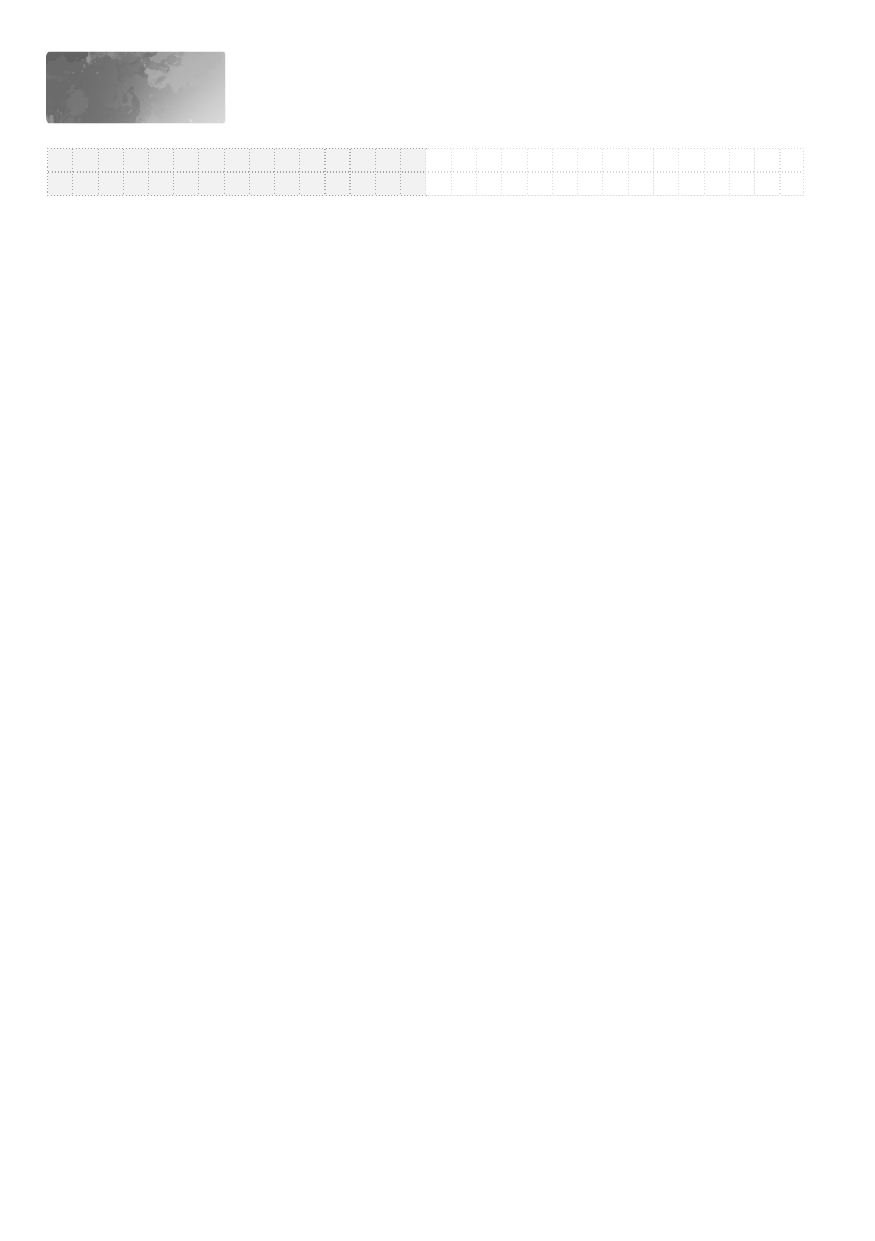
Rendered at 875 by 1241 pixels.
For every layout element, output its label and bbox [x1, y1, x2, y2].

table_cell [780, 171, 804, 195]
table_cell [603, 171, 628, 195]
table_cell [401, 148, 426, 171]
table_cell [628, 148, 653, 171]
table_cell [426, 148, 451, 171]
table_cell [73, 148, 98, 171]
table_cell [654, 171, 679, 195]
table_cell [275, 171, 300, 195]
table_cell [48, 148, 73, 171]
table_cell [755, 171, 780, 195]
table_cell [123, 171, 148, 195]
table_cell [451, 148, 476, 171]
table_cell [224, 171, 249, 195]
table_cell [375, 171, 401, 195]
table_cell [654, 148, 679, 171]
table_cell [552, 148, 578, 171]
table_cell [679, 148, 704, 171]
table_cell [325, 171, 350, 195]
table_cell [48, 171, 73, 195]
picture [0, 0, 874, 132]
table_cell [755, 148, 780, 171]
table_cell [325, 148, 350, 171]
table_cell [780, 148, 804, 171]
table_cell [149, 171, 174, 195]
table_cell [174, 171, 199, 195]
table_cell [729, 171, 754, 195]
table_cell [578, 171, 603, 195]
table_cell [527, 171, 552, 195]
table_cell [98, 171, 123, 195]
table_cell [300, 148, 325, 171]
table_cell [603, 148, 628, 171]
table_cell [249, 171, 274, 195]
table_cell [375, 148, 401, 171]
table_cell [704, 171, 729, 195]
table_cell [578, 148, 603, 171]
table_cell [476, 171, 502, 195]
table_cell [502, 148, 527, 171]
table_cell [300, 171, 325, 195]
table_cell [502, 171, 527, 195]
table_cell [527, 148, 552, 171]
table_cell [275, 148, 300, 171]
table_cell [149, 148, 174, 171]
table_cell [426, 171, 451, 195]
table_cell [476, 148, 502, 171]
table_cell [199, 171, 224, 195]
table_cell [123, 148, 148, 171]
table_cell [552, 171, 578, 195]
table_cell [174, 148, 199, 171]
table_cell [350, 148, 375, 171]
table_cell [199, 148, 224, 171]
table_cell [350, 171, 375, 195]
table_cell [249, 148, 274, 171]
table_cell [451, 171, 476, 195]
table_cell [704, 148, 729, 171]
table_cell [679, 171, 704, 195]
table_cell [224, 148, 249, 171]
table_cell [98, 148, 123, 171]
table_cell [73, 171, 98, 195]
table_cell [729, 148, 754, 171]
table_cell [628, 171, 653, 195]
table_cell [401, 171, 426, 195]
